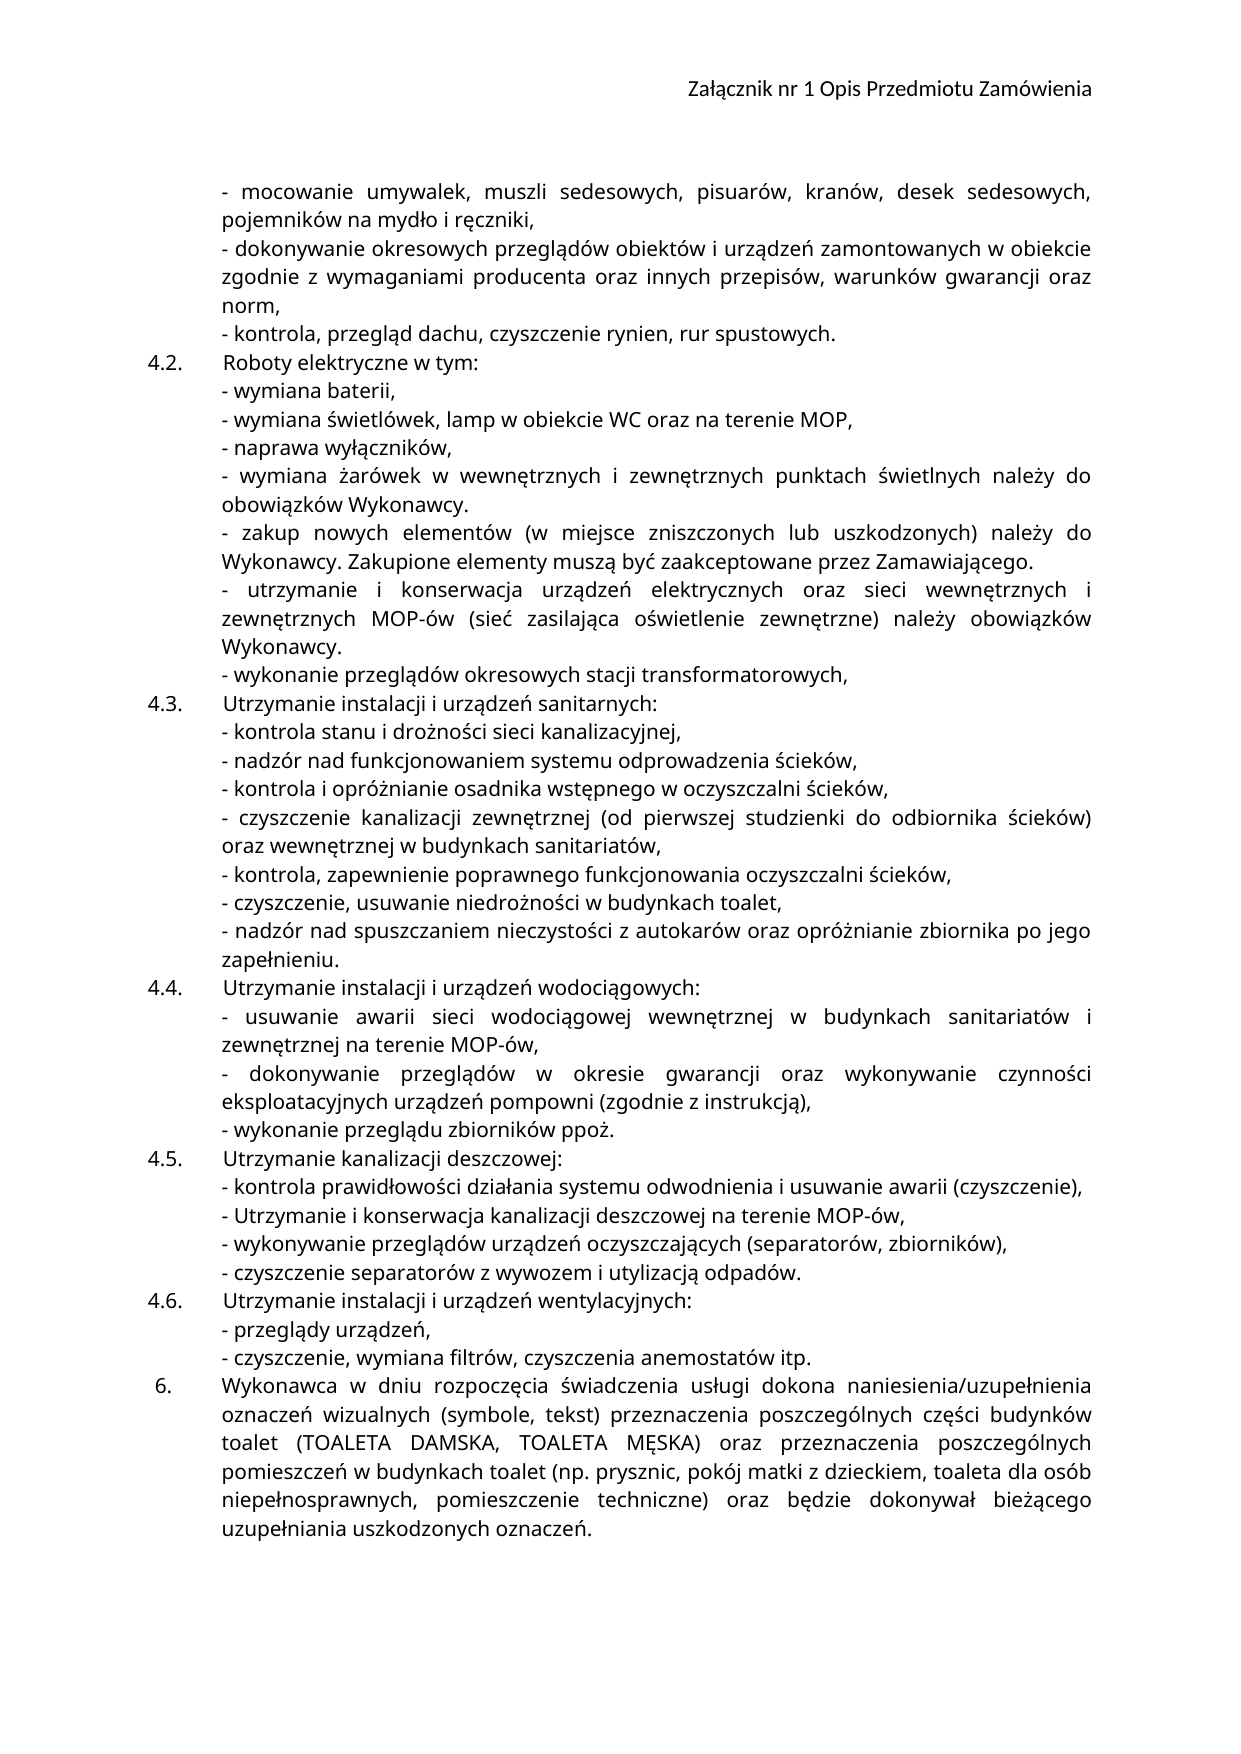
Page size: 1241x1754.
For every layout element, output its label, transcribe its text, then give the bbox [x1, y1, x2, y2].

text - dokonywanie okresowych przeglądów obiektów i urządzeń zamontowanych w obiekcie zgodnie z wymaganiami producenta oraz innych przepisów, warunków gwarancji oraz norm, [221, 234, 1093, 319]
text - kontrola i opróżnianie osadnika wstępnego w oczyszczalni ścieków, [221, 774, 1093, 803]
text - kontrola prawidłowości działania systemu odwodnienia i usuwanie awarii (czyszczenie), [148, 1172, 1093, 1201]
text - wykonywanie przeglądów urządzeń oczyszczających (separatorów, zbiorników), [148, 1229, 1093, 1258]
text - czyszczenie kanalizacji zewnętrznej (od pierwszej studzienki do odbiornika ścieków) oraz wewnętrznej w budynkach sanitariatów, [148, 803, 1093, 860]
list Utrzymanie instalacji i urządzeń sanitarnych: [148, 689, 1093, 717]
text - kontrola stanu i drożności sieci kanalizacyjnej, [148, 717, 1093, 746]
text - nadzór nad funkcjonowaniem systemu odprowadzenia ścieków, [148, 746, 1093, 774]
text - przeglądy urządzeń, [148, 1315, 1093, 1343]
text - utrzymanie i konserwacja urządzeń elektrycznych oraz sieci wewnętrznych i zewnętrznych MOP-ów (sieć zasilająca oświetlenie zewnętrzne) należy obowiązków Wykonawcy. [221, 575, 1093, 661]
text - wymiana baterii, [148, 376, 1093, 405]
list Utrzymanie instalacji i urządzeń wentylacyjnych: [148, 1286, 1093, 1315]
text - naprawa wyłączników, [148, 433, 1093, 462]
text - dokonywanie przeglądów w okresie gwarancji oraz wykonywanie czynności eksploatacyjnych urządzeń pompowni (zgodnie z instrukcją), [221, 1059, 1093, 1116]
list Utrzymanie instalacji i urządzeń wodociągowych: [148, 973, 1093, 1002]
text - kontrola, zapewnienie poprawnego funkcjonowania oczyszczalni ścieków, [148, 860, 1093, 888]
list Roboty elektryczne w tym: [148, 348, 1093, 376]
text - zakup nowych elementów (w miejsce zniszczonych lub uszkodzonych) należy do Wykonawcy. Zakupione elementy muszą być zaakceptowane przez Zamawiającego. [221, 518, 1093, 575]
text - czyszczenie, wymiana filtrów, czyszczenia anemostatów itp. [148, 1343, 1093, 1372]
text - kontrola, przegląd dachu, czyszczenie rynien, rur spustowych. [221, 319, 1093, 348]
text - wykonanie przeglądu zbiorników ppoż. [221, 1116, 1093, 1144]
text - wykonanie przeglądów okresowych stacji transformatorowych, [221, 661, 1093, 689]
text - wymiana świetlówek, lamp w obiekcie WC oraz na terenie MOP, [148, 405, 1093, 433]
list Wykonawca w dniu rozpoczęcia świadczenia usługi dokona naniesienia/uzupełnienia oznaczeń wizualnych (symbole, tekst) przeznaczenia poszczególnych części budynków toalet (TOALETA DAMSKA, TOALETA MĘSKA) oraz przeznaczenia poszczególnych pomieszczeń w budynkach toalet (np. prysznic, pokój matki z dzieckiem, toaleta dla osób niepełnosprawnych, pomieszczenie techniczne) oraz będzie dokonywał bieżącego uzupełniania uszkodzonych oznaczeń. [154, 1372, 1093, 1542]
text - mocowanie umywalek, muszli sedesowych, pisuarów, kranów, desek sedesowych, pojemników na mydło i ręczniki, [148, 177, 1093, 234]
text - usuwanie awarii sieci wodociągowej wewnętrznej w budynkach sanitariatów i zewnętrznej na terenie MOP-ów, [221, 1002, 1093, 1059]
text - wymiana żarówek w wewnętrznych i zewnętrznych punktach świetlnych należy do obowiązków Wykonawcy. [221, 462, 1093, 518]
text - czyszczenie, usuwanie niedrożności w budynkach toalet, [148, 888, 1093, 917]
list Utrzymanie kanalizacji deszczowej: [148, 1144, 1093, 1172]
text - czyszczenie separatorów z wywozem i utylizacją odpadów. [148, 1258, 1093, 1286]
text - nadzór nad spuszczaniem nieczystości z autokarów oraz opróżnianie zbiornika po jego zapełnieniu. [148, 917, 1093, 973]
text - Utrzymanie i konserwacja kanalizacji deszczowej na terenie MOP-ów, [148, 1201, 1093, 1229]
